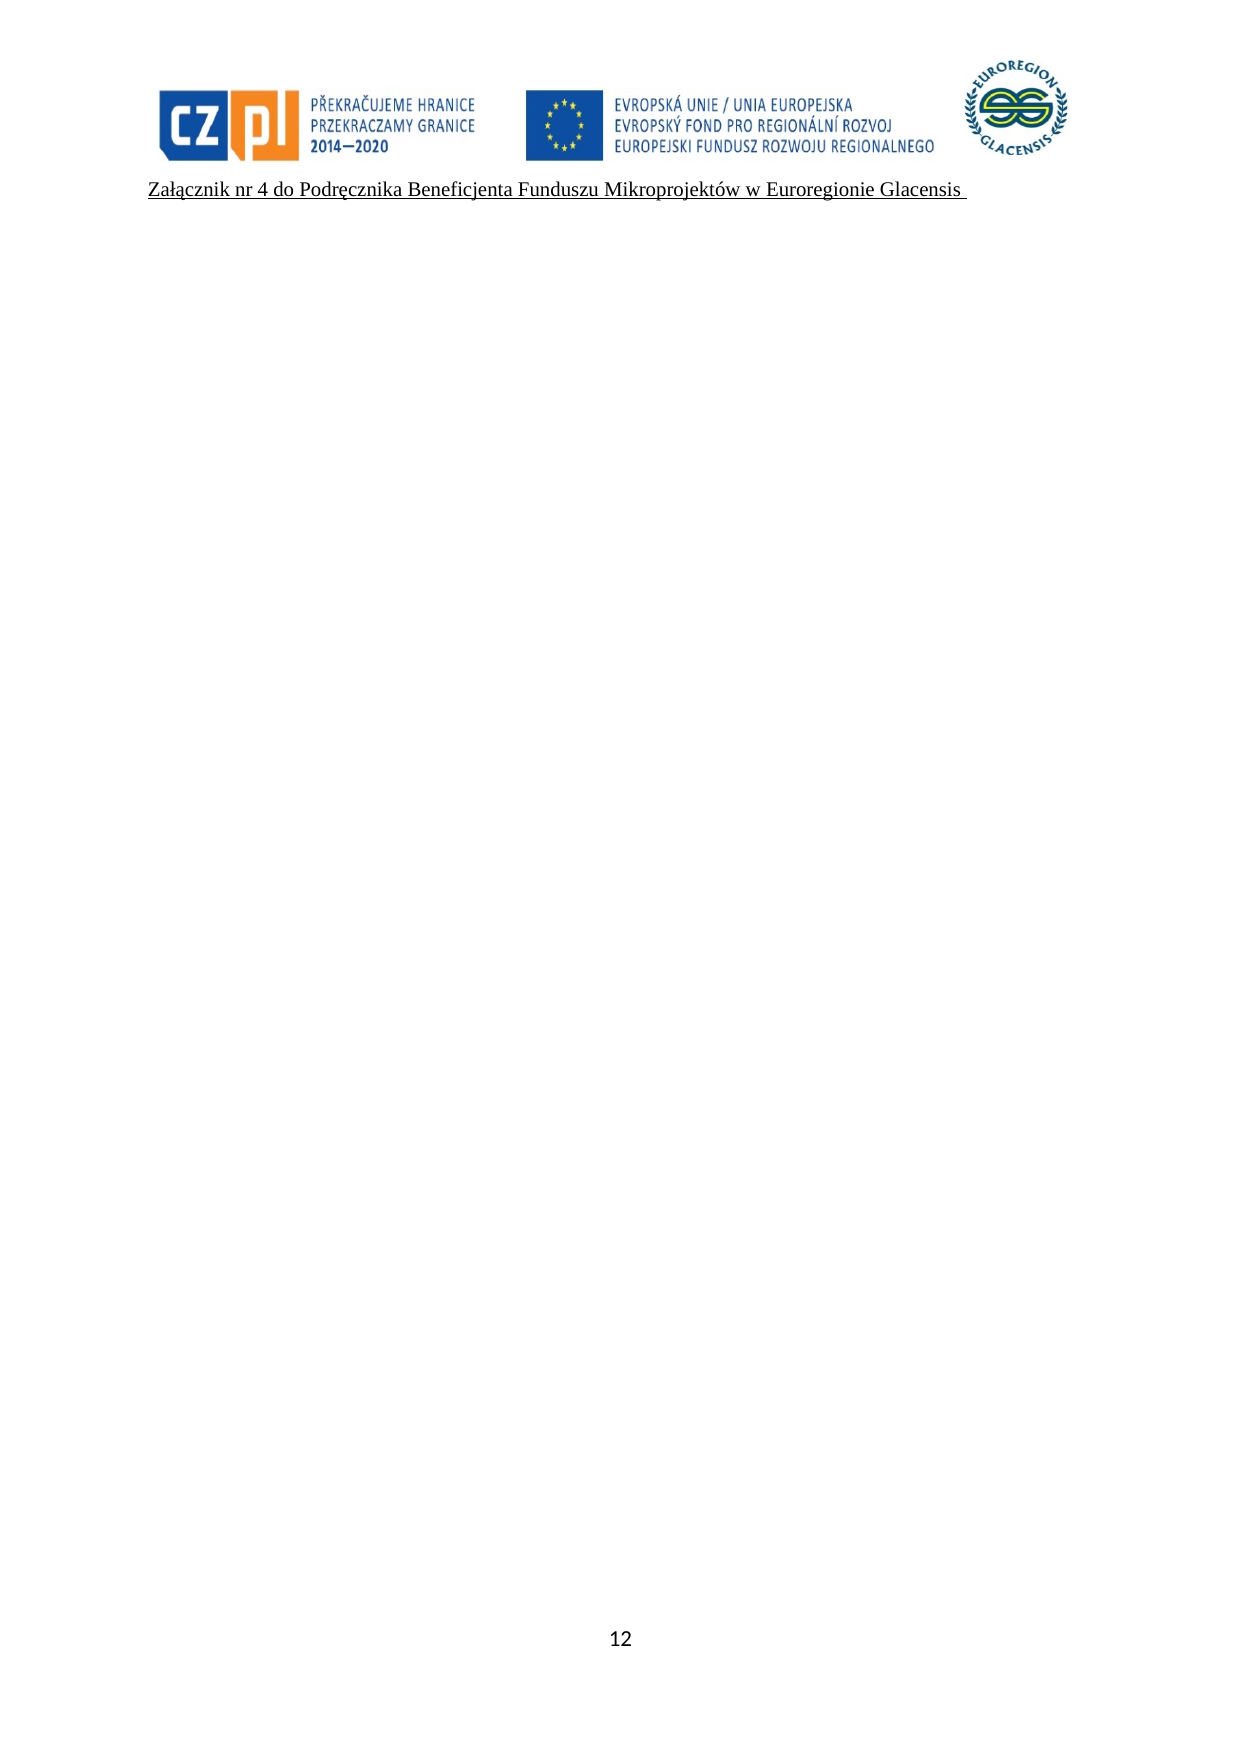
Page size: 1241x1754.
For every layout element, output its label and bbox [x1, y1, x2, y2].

picture [964, 60, 1068, 155]
picture [147, 73, 947, 177]
